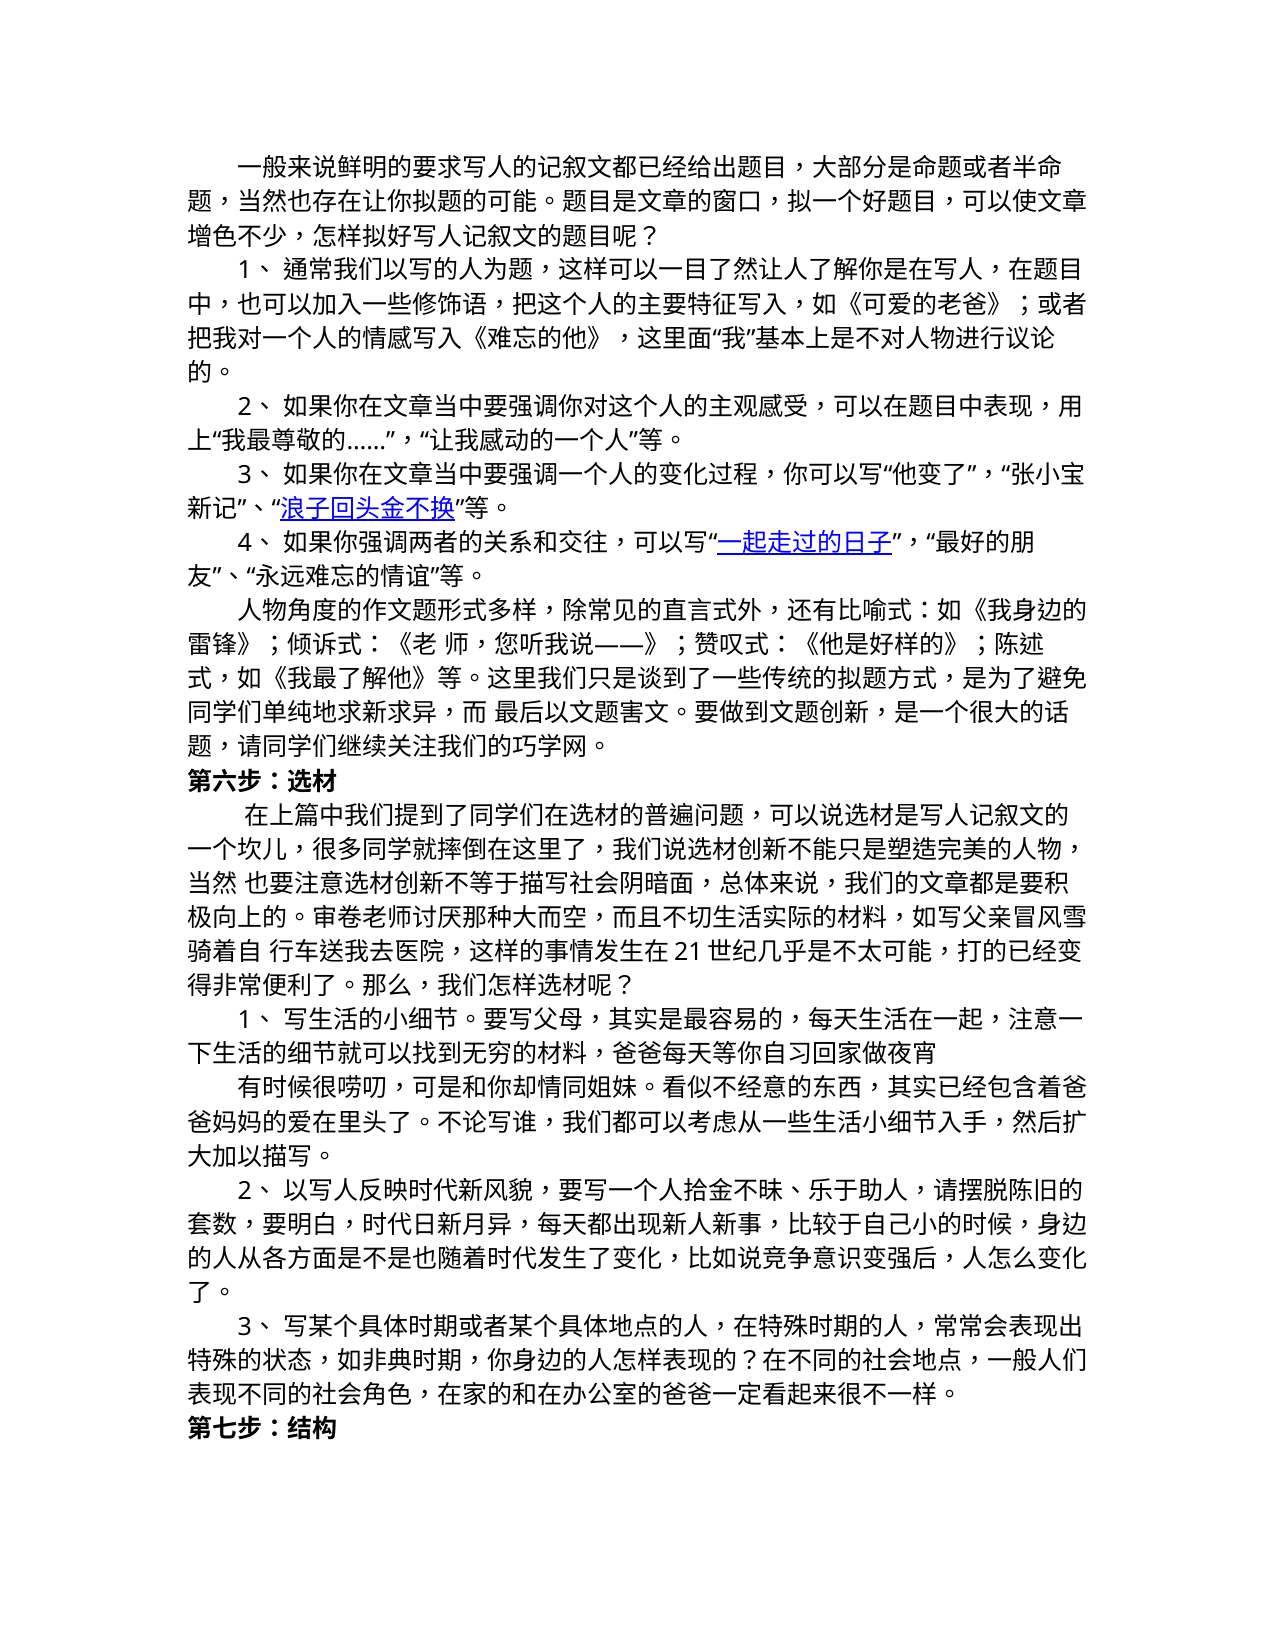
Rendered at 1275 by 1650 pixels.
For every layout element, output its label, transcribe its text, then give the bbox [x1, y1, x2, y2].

text 有时候很唠叨，可是和你却情同姐妹。看似不经意的东西，其实已经包含着爸爸妈妈的爱在里头了。不论写谁，我们都可以考虑从一些生活小细节入手，然后扩大加以描写。 [187, 1070, 1087, 1172]
text 1、 写生活的小细节。要写父母，其实是最容易的，每天生活在一起，注意一下生活的细节就可以找到无穷的材料，爸爸每天等你自习回家做夜宵 [187, 1002, 1087, 1070]
text 2、 以写人反映时代新风貌，要写一个人拾金不昧、乐于助人，请摆脱陈旧的套数，要明白，时代日新月异，每天都出现新人新事，比较于自己小的时候，身边的人从各方面是不是也随着时代发生了变化，比如说竞争意识变强后，人怎么变化了。 [187, 1172, 1087, 1308]
text 1、 通常我们以写的人为题，这样可以一目了然让人了解你是在写人，在题目中，也可以加入一些修饰语，把这个人的主要特征写入，如《可爱的老爸》；或者把我对一个人的情感写入《难忘的他》，这里面“我”基本上是不对人物进行议论的。 [187, 252, 1087, 388]
text 第六步：选材 [187, 763, 1087, 797]
text 一般来说鲜明的要求写人的记叙文都已经给出题目，大部分是命题或者半命题，当然也存在让你拟题的可能。题目是文章的窗口，拟一个好题目，可以使文章增色不少，怎样拟好写人记叙文的题目呢？ [187, 150, 1087, 252]
text 在上篇中我们提到了同学们在选材的普遍问题，可以说选材是写人记叙文的一个坎儿，很多同学就摔倒在这里了，我们说选材创新不能只是塑造完美的人物，当然 也要注意选材创新不等于描写社会阴暗面，总体来说，我们的文章都是要积极向上的。审卷老师讨厌那种大而空，而且不切生活实际的材料，如写父亲冒风雪骑着自 行车送我去医院，这样的事情发生在21世纪几乎是不太可能，打的已经变得非常便利了。那么，我们怎样选材呢？ [187, 798, 1087, 1002]
text 第七步：结构 [187, 1411, 1087, 1445]
text 3、 写某个具体时期或者某个具体地点的人，在特殊时期的人，常常会表现出特殊的状态，如非典时期，你身边的人怎样表现的？在不同的社会地点，一般人们表现不同的社会角色，在家的和在办公室的爸爸一定看起来很不一样。 [187, 1308, 1087, 1411]
text 3、 如果你在文章当中要强调一个人的变化过程，你可以写“他变了”，“张小宝新记”、“浪子回头金不换”等。 [187, 457, 1087, 525]
text 4、 如果你强调两者的关系和交往，可以写“一起走过的日子”，“最好的朋友”、“永远难忘的情谊”等。 [187, 525, 1087, 593]
text 2、 如果你在文章当中要强调你对这个人的主观感受，可以在题目中表现，用上“我最尊敬的……”，“让我感动的一个人”等。 [187, 388, 1087, 457]
text 人物角度的作文题形式多样，除常见的直言式外，还有比喻式：如《我身边的雷锋》；倾诉式：《老 师，您听我说——》；赞叹式：《他是好样的》；陈述式，如《我最了解他》等。这里我们只是谈到了一些传统的拟题方式，是为了避免同学们单纯地求新求异，而 最后以文题害文。要做到文题创新，是一个很大的话题，请同学们继续关注我们的巧学网。 [187, 593, 1087, 763]
